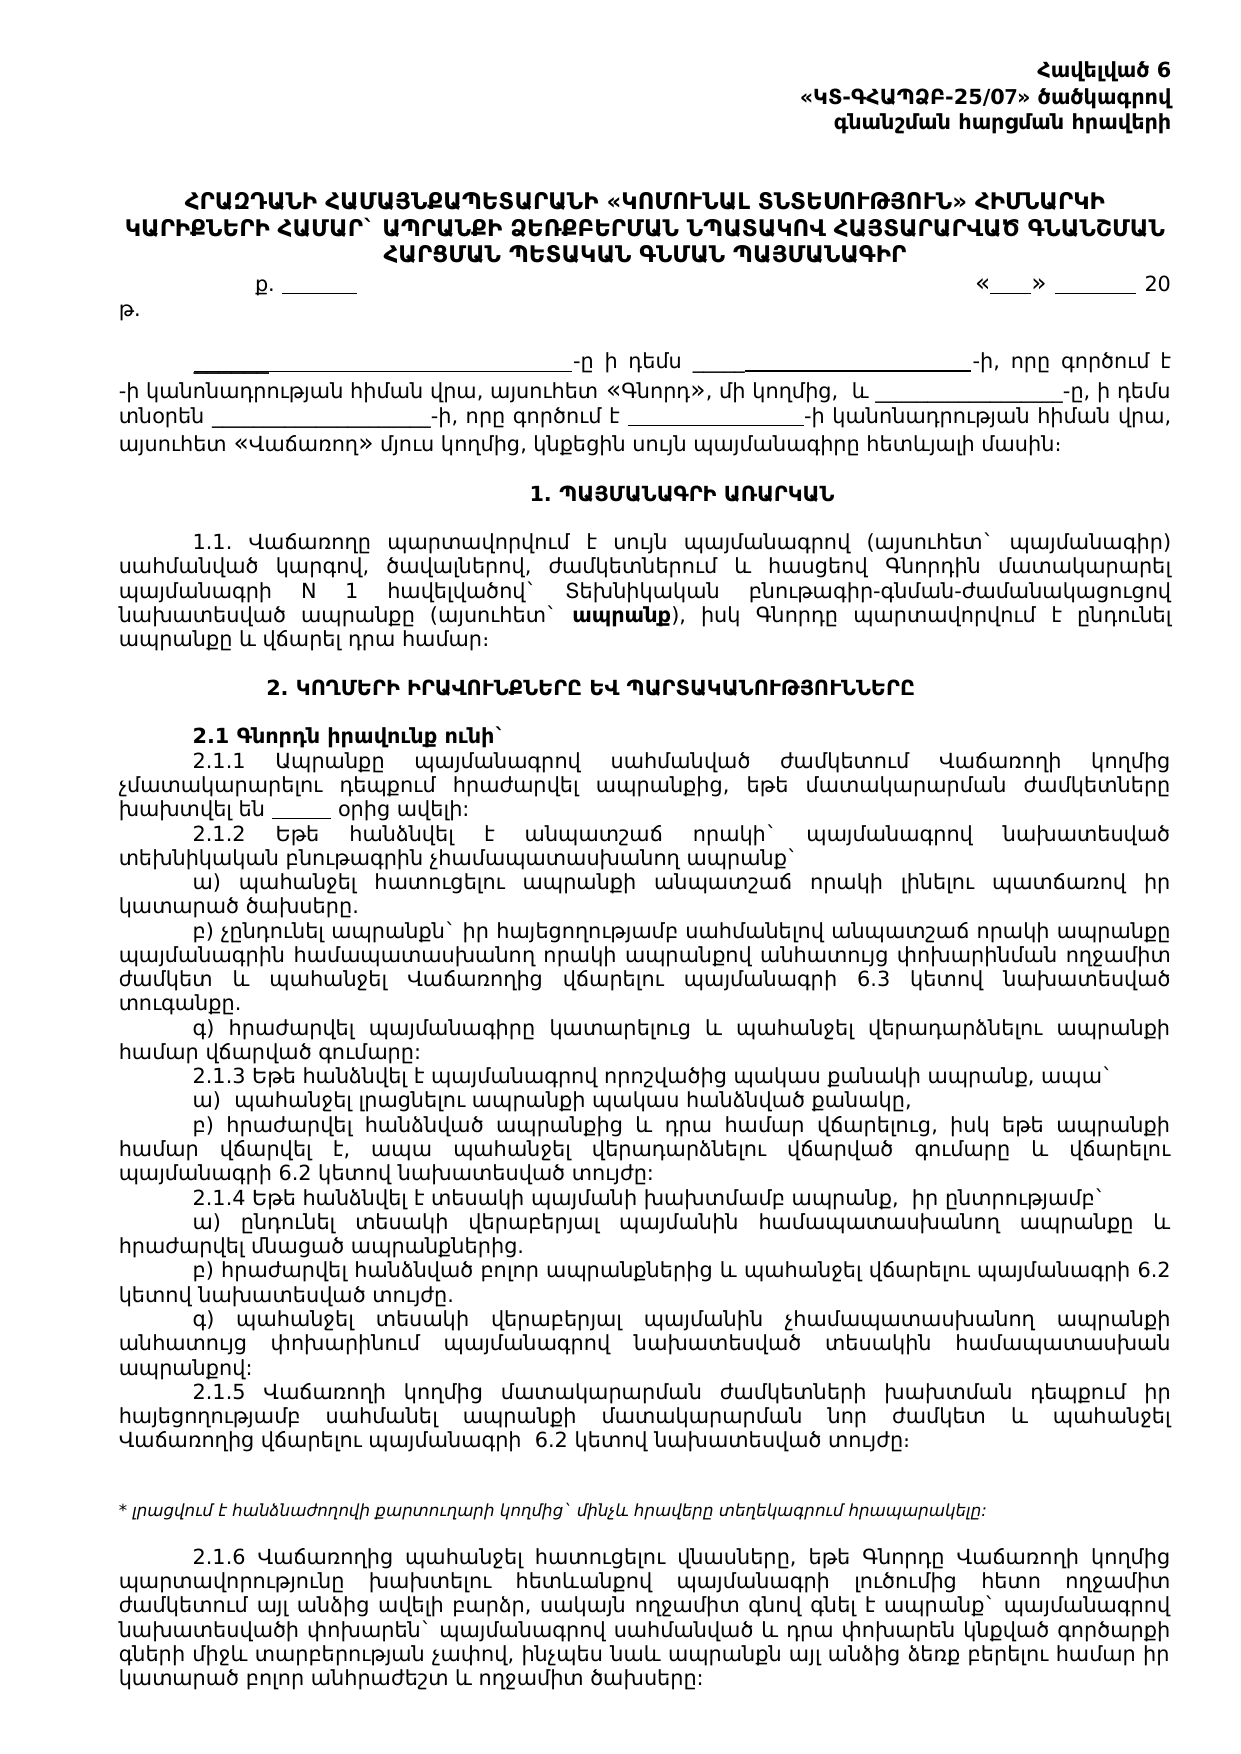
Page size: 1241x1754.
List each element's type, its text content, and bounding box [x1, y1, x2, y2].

text գ) պահանջել տեսակի վերաբերյալ պայմանին չհամապատասխանող ապրանքի անհատույց փոխարինում պայմանագրով նախատեսված տեսակին համապատասխան ապրանքով: [118, 1307, 1171, 1380]
text 2. ԿՈՂՄԵՐԻ ԻՐԱՎՈՒՆՔՆԵՐԸ ԵՎ ՊԱՐՏԱԿԱՆՈՒԹՅՈՒՆՆԵՐԸ [118, 676, 1171, 700]
text բ) չընդունել ապրանքն` իր հայեցողությամբ սահմանելով անպատշաճ որակի ապրանքը պայմանագրին համապատասխանող որակի ապրանքով անհատույց փոխարինման ողջամիտ ժամկետ և պահանջել Վաճառողից վճարելու պայմանագրի 6.3 կետով նախատեսված տուգանքը. [118, 919, 1171, 1016]
text ա) ընդունել տեսակի վերաբերյալ պայմանին համապատասխանող ապրանքը և հրաժարվել մնացած ապրանքներից. [118, 1210, 1171, 1258]
text 2.1.3 Եթե հանձնվել է պայմանագրով որոշվածից պակաս քանակի ապրանք, ապա` [118, 1064, 1171, 1088]
text ա) պահանջել լրացնելու ապրանքի պակաս հանձնված քանակը, [118, 1088, 1171, 1113]
text բ) հրաժարվել հանձնված բոլոր ապրանքներից և պահանջել վճարելու պայմանագրի 6.2 կետով նախատեսված տույժը. [118, 1258, 1171, 1307]
text 2.1.5 Վաճառողի կողմից մատակարարման ժամկետների խախտման դեպքում իր հայեցողությամբ սահմանել ապրանքի մատակարարման նոր ժամկետ և պահանջել Վաճառողից վճարելու պայմանագրի 6.2 կետով նախատեսված տույժը։ [118, 1380, 1171, 1453]
text 2.1 Գնորդն իրավունք ունի` [118, 724, 1171, 749]
text 2.1.6 Վաճառողից պահանջել հատուցելու վնասները, եթե Գնորդը Վաճառողի կողմից պարտավորությունը խախտելու հետևանքով պայմանագրի լուծումից հետո ողջամիտ ժամկետում այլ անձից ավելի բարձր, սակայն ողջամիտ գնով գնել է ապրանք` պայմանագրով նախատեսվածի փոխարեն` պայմանագրով սահմանված և դրա փոխարեն կնքված գործարքի գների միջև տարբերության չափով, ինչպես նաև ապրանքն այլ անձից ձեռք բերելու համար իր կատարած բոլոր անհրաժեշտ և ողջամիտ ծախսերը: [118, 1545, 1171, 1690]
text գ) հրաժարվել պայմանագիրը կատարելուց և պահանջել վերադարձնելու ապրանքի համար վճարված գումարը: [118, 1016, 1171, 1064]
text գնանշման հարցման հրավերի [118, 110, 1171, 134]
text «ԿՏ-ԳՀԱՊՁԲ-25/07» ծածկագրով [118, 82, 1171, 110]
text * լրացվում է հանձնաժողովի քարտուղարի կողմից` մինչև հրավերը տեղեկագրում հրապարակելը: [118, 1501, 1171, 1521]
text 2.1.2 Եթե հանձնվել է անպատշաճ որակի` պայմանագրով նախատեսված տեխնիկական բնութագրին չհամապատասխանող ապրանք` [118, 822, 1171, 870]
text ______ -ը ի դեմս _____ -ի, որը գործում է -ի կանոնադրության հիման վրա, այսուհետ «Գնորդ», մի կողմից, և __________________-ը, ի դեմս տնօրեն _____________________-ի, որը գործում է -ի կանոնադրության հիման վրա, այսուհետ «Վաճառող» մյուս կողմից, կնքեցին սույն պայմանագիրը հետևյալի մասին։ [118, 346, 1171, 457]
text Հավելված 6 [118, 58, 1171, 82]
text ՀՐԱԶԴԱՆԻ ՀԱՄԱՅՆՔԱՊԵՏԱՐԱՆԻ «ԿՈՄՈՒՆԱԼ ՏՆՏԵՍՈՒԹՅՈՒՆ» ՀԻՄՆԱՐԿԻ ԿԱՐԻՔՆԵՐԻ ՀԱՄԱՐ` ԱՊՐԱՆՔԻ ՁԵՌՔԲԵՐՄԱՆ ՆՊԱՏԱԿՈՎ ՀԱՅՏԱՐԱՐՎԱԾ ԳՆԱՆՇՄԱՆ ՀԱՐՑՄԱՆ ՊԵՏԱԿԱՆ ԳՆՄԱՆ ՊԱՅՄԱՆԱԳԻՐ [118, 188, 1171, 268]
text 2.1.1 Ապրանքը պայմանագրով սահմանված ժամկետում Վաճառողի կողմից չմատակարարելու դեպքում հրաժարվել ապրանքից, եթե մատակարարման ժամկետները խախտվել են օրից ավելի: [118, 749, 1171, 822]
text ք. « » 20 թ. [118, 268, 1171, 321]
text 1.1. Վաճառողը պարտավորվում է սույն պայմանագրով (այսուհետ` պայմանագիր) սահմանված կարգով, ծավալներով, ժամկետներում և հասցեով Գնորդին մատակարարել պայմանագրի N 1 հավելվածով` Տեխնիկական բնութագիր-գնման-ժամանակացուցով նախատեսված ապրանքը (այսուհետ` ապրանք), իսկ Գնորդը պարտավորվում է ընդունել ապրանքը և վճարել դրա համար։ [118, 530, 1171, 652]
text 1. ՊԱՅՄԱՆԱԳՐԻ ԱՌԱՐԿԱՆ [118, 482, 1171, 506]
text ա) պահանջել հատուցելու ապրանքի անպատշաճ որակի լինելու պատճառով իր կատարած ծախսերը. [118, 870, 1171, 919]
text բ) հրաժարվել հանձնված ապրանքից և դրա համար վճարելուց, իսկ եթե ապրանքի համար վճարվել է, ապա պահանջել վերադարձնելու վճարված գումարը և վճարելու պայմանագրի 6.2 կետով նախատեսված տույժը: [118, 1113, 1171, 1186]
text 2.1.4 Եթե հանձնվել է տեսակի պայմանի խախտմամբ ապրանք, իր ընտրությամբ` [118, 1186, 1171, 1210]
